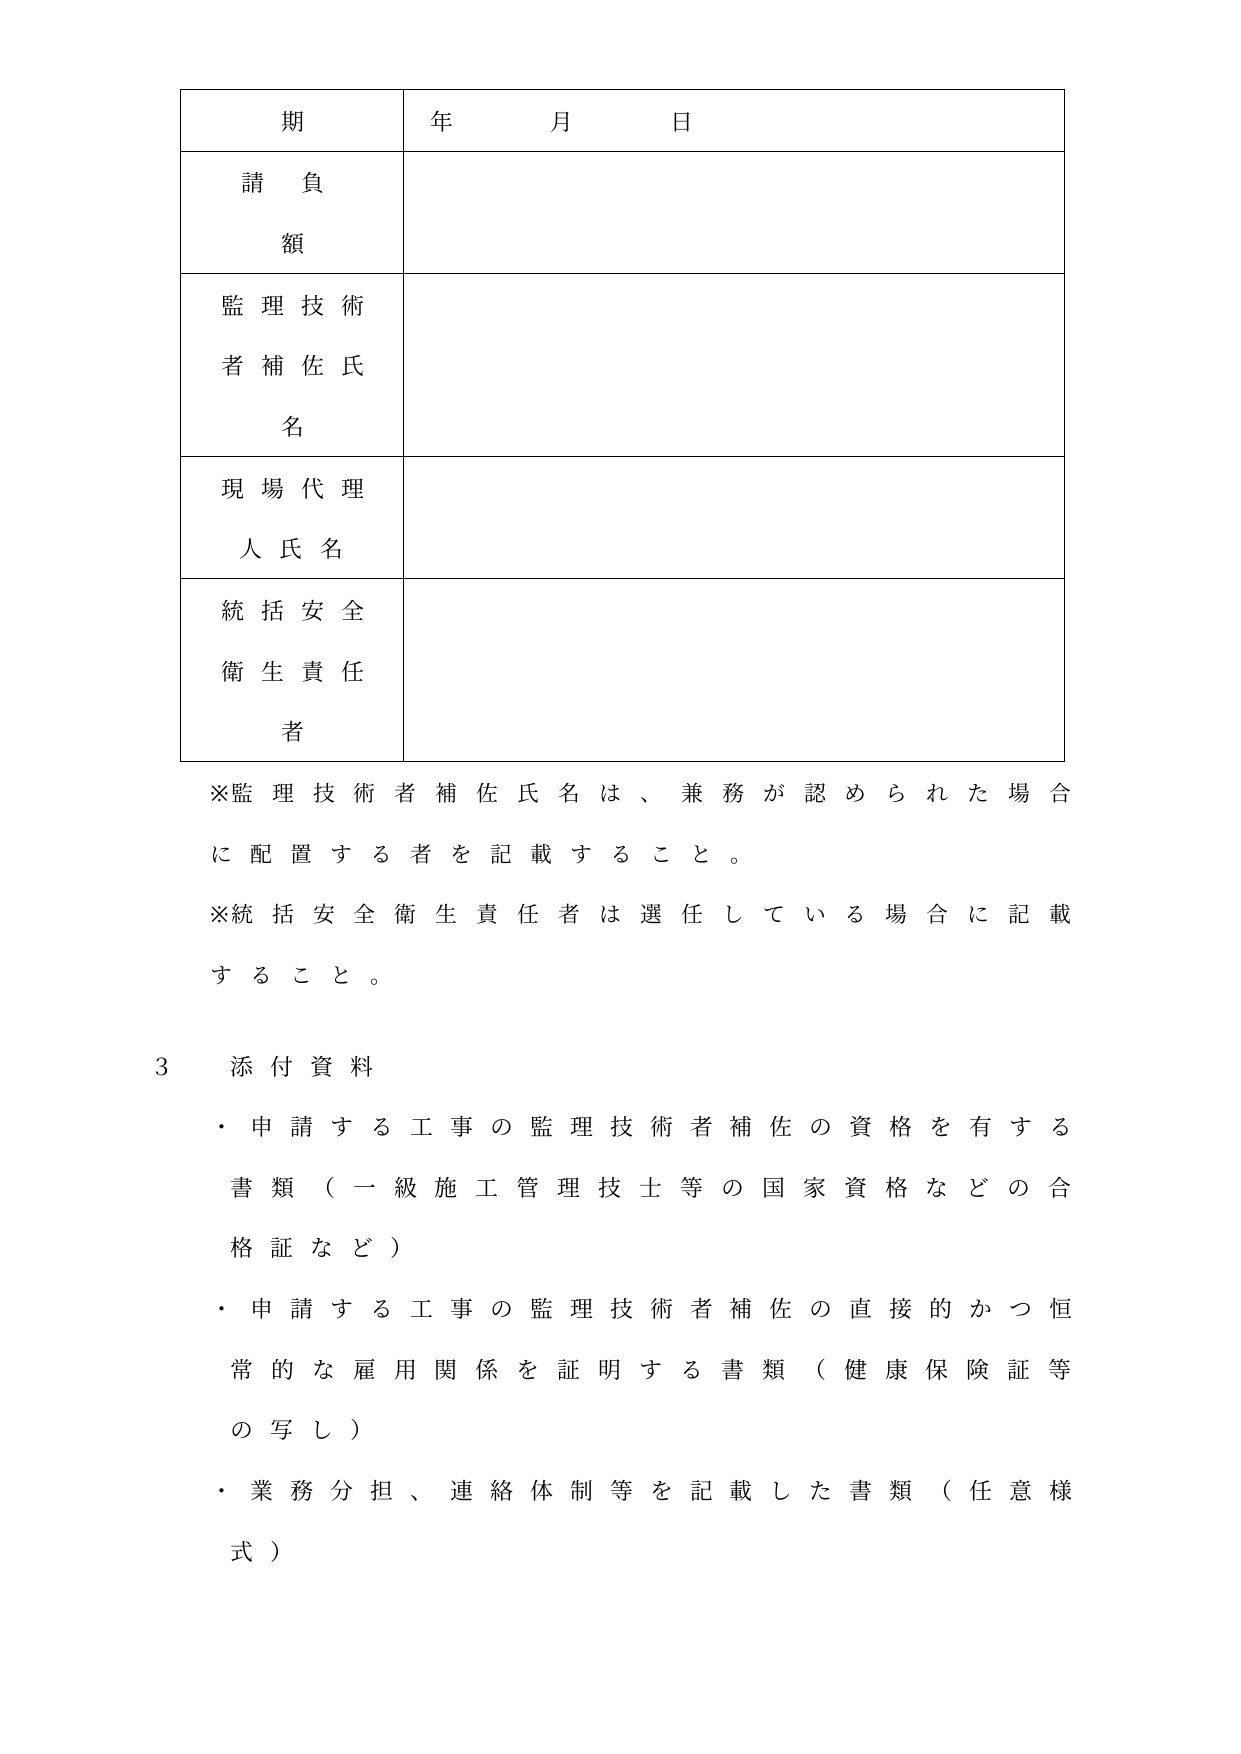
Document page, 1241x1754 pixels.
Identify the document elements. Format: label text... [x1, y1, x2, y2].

text ３ 添付資料 [150, 1035, 1090, 1095]
text ・申請する工事の監理技術者補佐の資格を有する書類（一級施工管理技士等の国家資格などの合格証など） [190, 1095, 1090, 1277]
table_cell 統括安全衛生責任者 [181, 579, 403, 761]
table_cell 工期 [181, 90, 403, 151]
table_cell [404, 152, 1064, 273]
table_cell 請負額 [181, 152, 403, 273]
table_cell 監理技術者補佐氏名 [181, 274, 403, 456]
text ※監理技術者補佐氏名は、兼務が認められた場合に配置する者を記載すること。 [190, 762, 1090, 883]
text ・申請する工事の監理技術者補佐の直接的かつ恒常的な雇用関係を証明する書類（健康保険証等の写し） [190, 1277, 1090, 1459]
table_cell [404, 457, 1064, 578]
table_cell 現場代理人氏名 [181, 457, 403, 578]
text ・業務分担、連絡体制等を記載した書類（任意様式） [190, 1459, 1090, 1580]
table_cell [404, 274, 1064, 456]
table_cell 年 月 日～ 年 月 日 [404, 90, 1064, 151]
text ※統括安全衛生責任者は選任している場合に記載すること。 [190, 883, 1090, 1004]
table_cell [404, 579, 1064, 761]
